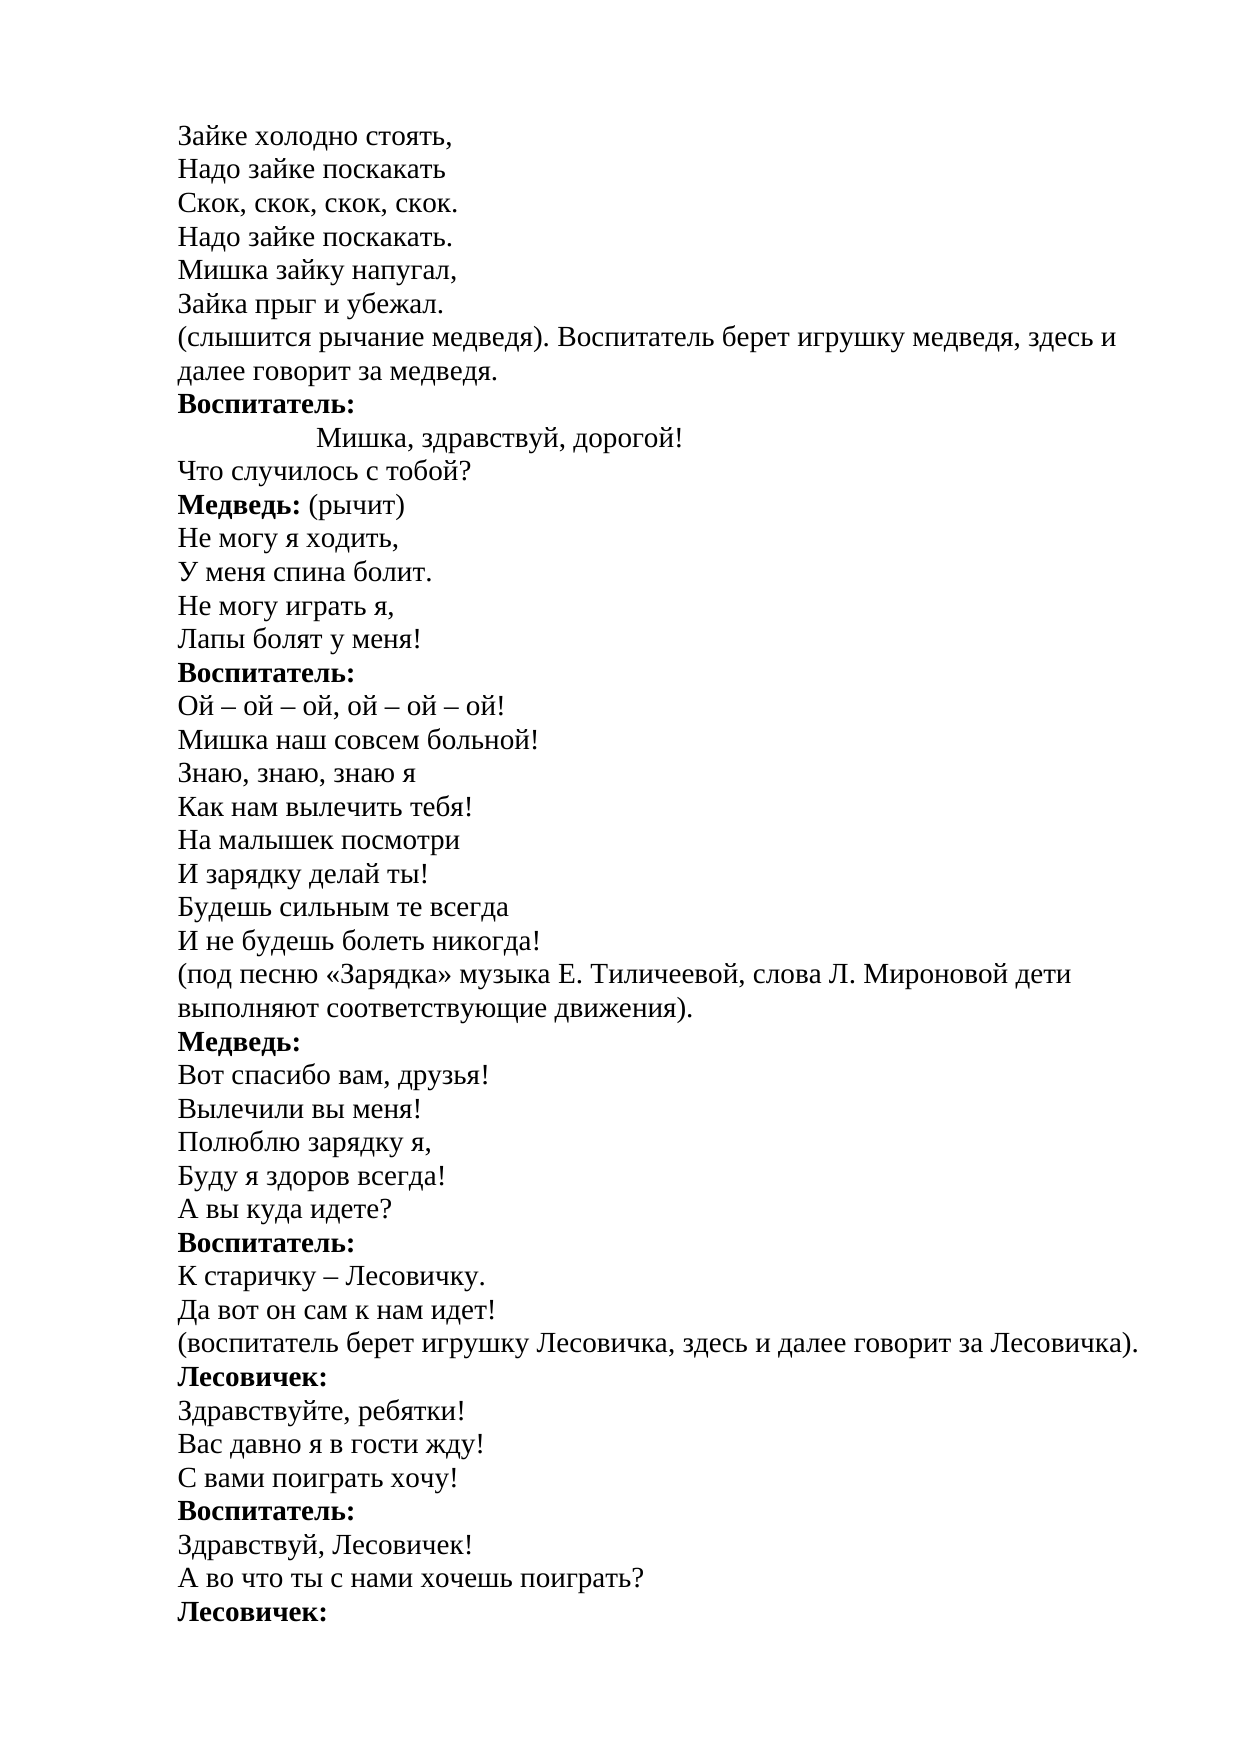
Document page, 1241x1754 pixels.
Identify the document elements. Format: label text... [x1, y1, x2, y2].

text (воспитатель берет игрушку Лесовичка, здесь и далее говорит за Лесовичка). [177, 1326, 1152, 1359]
text Не могу я ходить, У меня спина болит. Не могу играть я, Лапы болят у меня! [177, 521, 1152, 655]
text Ой – ой – ой, ой – ой – ой! Мишка наш совсем больной! Знаю, знаю, знаю я Как нам вылечить тебя! На малышек посмотри И зарядку делай ты! Будешь сильным те всегда И не будешь болеть никогда! [177, 688, 1152, 957]
text Вот спасибо вам, друзья! Вылечили вы меня! Полюблю зарядку я, Буду я здоров всегда! А вы куда идете? [177, 1057, 1152, 1225]
text Воспитатель: [177, 1493, 1152, 1527]
text (под песню «Зарядка» музыка Е. Тиличеевой, слова Л. Мироновой дети выполняют соответствующие движения). [177, 957, 1152, 1024]
text Воспитатель: Мишка, здравствуй, дорогой! Что случилось с тобой? [177, 386, 1152, 487]
text Здравствуй, Лесовичек! А во что ты с нами хочешь поиграть? [177, 1527, 1152, 1594]
text Лесовичек: [177, 1594, 1152, 1627]
text (слышится рычание медведя). Воспитатель берет игрушку медведя, здесь и далее говорит за медведя. [177, 319, 1152, 386]
text Медведь: [177, 1024, 1152, 1057]
text К старичку – Лесовичку. Да вот он сам к нам идет! [177, 1258, 1152, 1326]
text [177, 118, 1152, 319]
text Воспитатель: [177, 1225, 1152, 1258]
text Лесовичек: [177, 1359, 1152, 1393]
text Здравствуйте, ребятки! Вас давно я в гости жду! С вами поиграть хочу! [177, 1393, 1152, 1493]
text Воспитатель: [177, 655, 1152, 688]
text Медведь: (рычит) [177, 487, 1152, 521]
